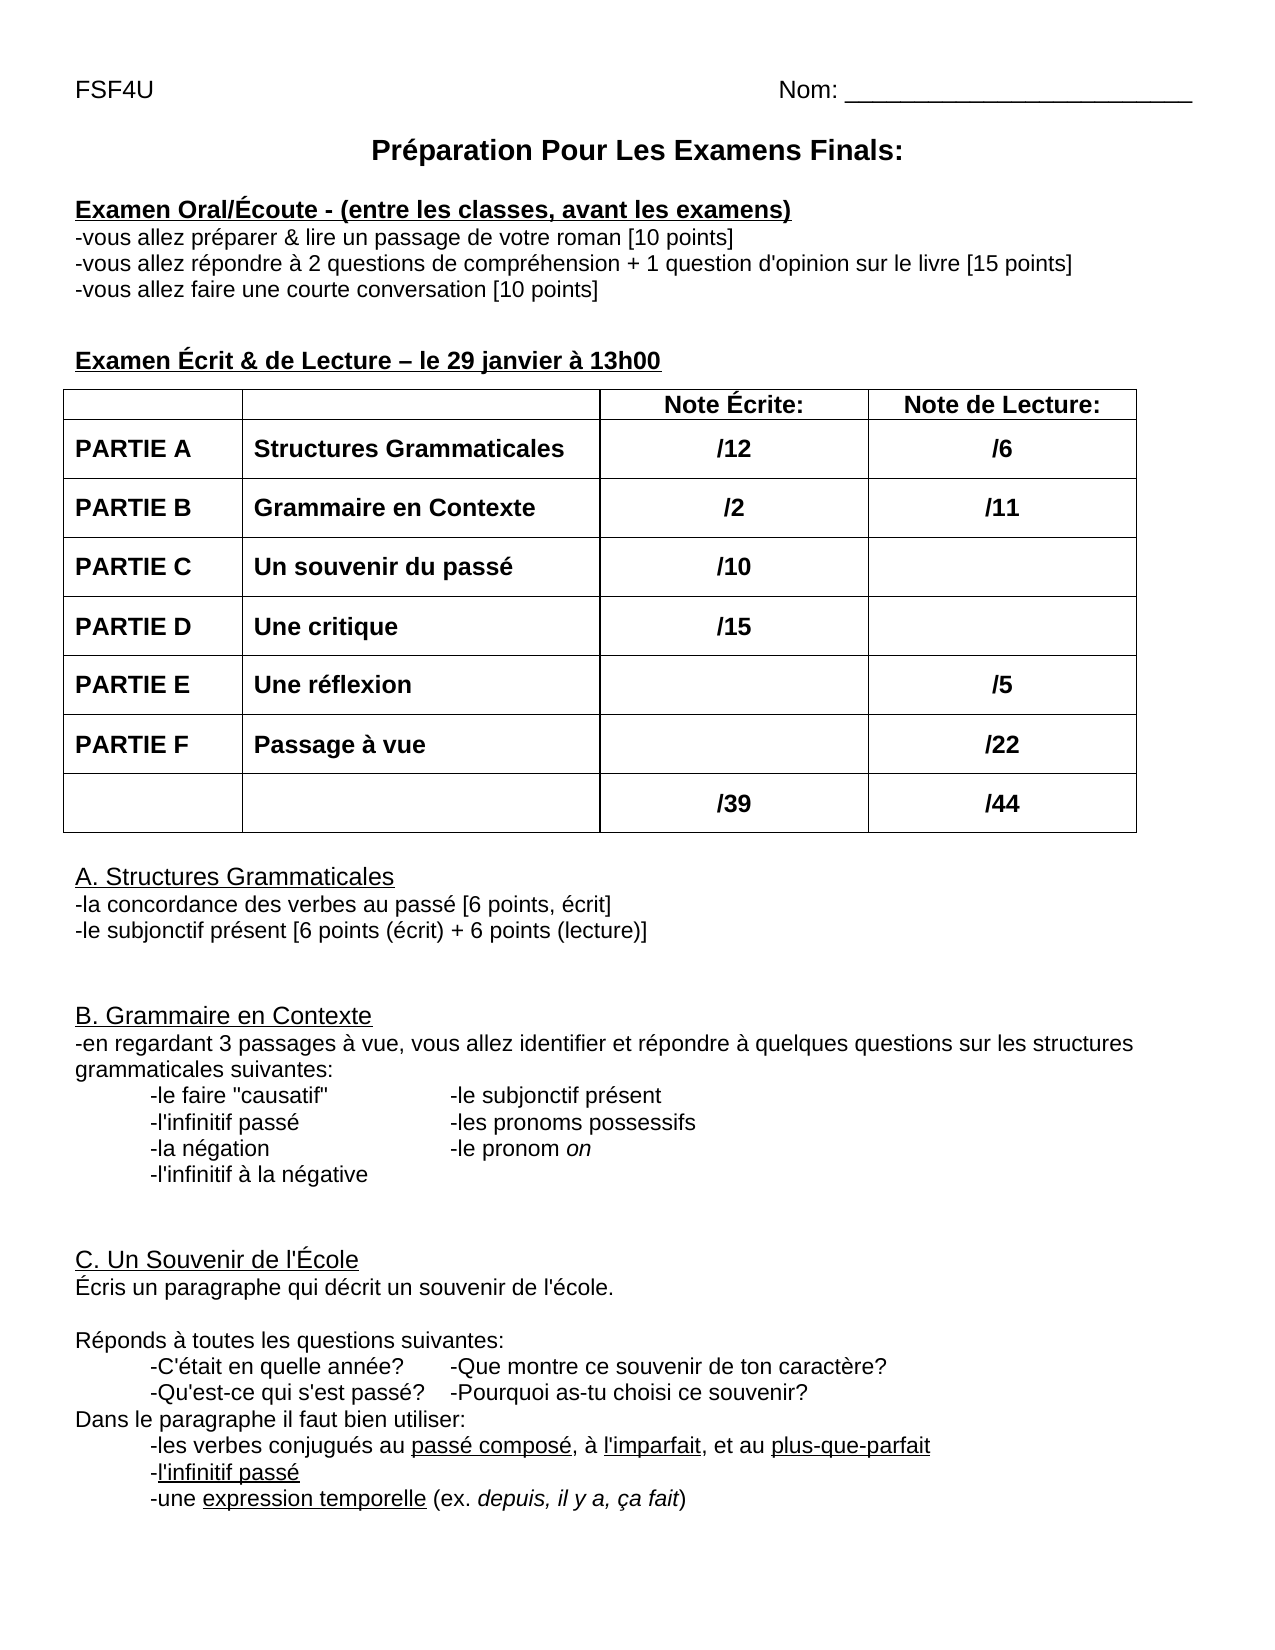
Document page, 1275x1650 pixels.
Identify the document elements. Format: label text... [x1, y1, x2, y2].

text B. Grammaire en Contexte [75, 1001, 1200, 1029]
text -le subjonctif présent [6 points (écrit) + 6 points (lecture)] [75, 917, 1200, 943]
text -en regardant 3 passages à vue, vous allez identifier et répondre à quelques questions sur les structures grammaticales suivantes: [75, 1029, 1200, 1082]
text A. Structures Grammaticales [75, 862, 1200, 891]
table_header [64, 390, 242, 419]
text Préparation Pour Les Examens Finals: [75, 132, 1200, 166]
text -Qu'est-ce qui s'est passé? -Pourquoi as-tu choisi ce souvenir? [75, 1379, 1200, 1406]
text -la négation -le pronom on [75, 1135, 1200, 1161]
table_cell PARTIE F [64, 715, 242, 773]
table_cell PARTIE C [64, 538, 242, 596]
table_cell [601, 715, 868, 773]
table_cell [869, 538, 1136, 596]
table_cell /10 [601, 538, 868, 596]
table_cell [601, 656, 868, 714]
table_header Note Écrite: [601, 390, 868, 419]
table_cell /6 [869, 420, 1136, 478]
text -vous allez préparer & lire un passage de votre roman [10 points] [75, 223, 1200, 250]
text Réponds à toutes les questions suivantes: [75, 1327, 1200, 1353]
text -la concordance des verbes au passé [6 points, écrit] [75, 891, 1200, 917]
text -les verbes conjugués au passé composé, à l'imparfait, et au plus-que-parfait [75, 1432, 1200, 1458]
text Examen Écrit & de Lecture – le 29 janvier à 13h00 [75, 346, 1200, 374]
table_cell /5 [869, 656, 1136, 714]
table_cell [64, 774, 242, 832]
table_cell /44 [869, 774, 1136, 832]
text Examen Oral/Écoute - (entre les classes, avant les examens) [75, 195, 1200, 223]
text C. Un Souvenir de l'École [75, 1245, 1200, 1274]
text -vous allez répondre à 2 questions de compréhension + 1 question d'opinion sur le livre [15 points] [75, 250, 1200, 276]
text Écris un paragraphe qui décrit un souvenir de l'école. [75, 1274, 1200, 1300]
text -vous allez faire une courte conversation [10 points] [75, 276, 1200, 303]
table_cell [243, 774, 599, 832]
text -l'infinitif passé -les pronoms possessifs [75, 1109, 1200, 1135]
table_cell Grammaire en Contexte [243, 479, 599, 537]
table_cell /15 [601, 597, 868, 655]
text Dans le paragraphe il faut bien utiliser: [75, 1406, 1200, 1432]
table_cell Structures Grammaticales [243, 420, 599, 478]
table_cell /22 [869, 715, 1136, 773]
table_cell PARTIE E [64, 656, 242, 714]
table_cell Une critique [243, 597, 599, 655]
table_cell Un souvenir du passé [243, 538, 599, 596]
text -C'était en quelle année? -Que montre ce souvenir de ton caractère? [75, 1353, 1200, 1379]
table_cell PARTIE B [64, 479, 242, 537]
table_cell /39 [601, 774, 868, 832]
text -l'infinitif à la négative [75, 1161, 1200, 1188]
table_cell Passage à vue [243, 715, 599, 773]
text -une expression temporelle (ex. depuis, il y a, ça fait) [75, 1485, 1200, 1511]
table_cell [869, 597, 1136, 655]
text -le faire "causatif" -le subjonctif présent [75, 1082, 1200, 1109]
table_cell /12 [601, 420, 868, 478]
table_cell PARTIE A [64, 420, 242, 478]
table_cell /11 [869, 479, 1136, 537]
table_header Note de Lecture: [869, 390, 1136, 419]
table_header [243, 390, 599, 419]
table_cell /2 [601, 479, 868, 537]
text -l'infinitif passé [75, 1458, 1200, 1485]
table_cell PARTIE D [64, 597, 242, 655]
table_cell Une réflexion [243, 656, 599, 714]
